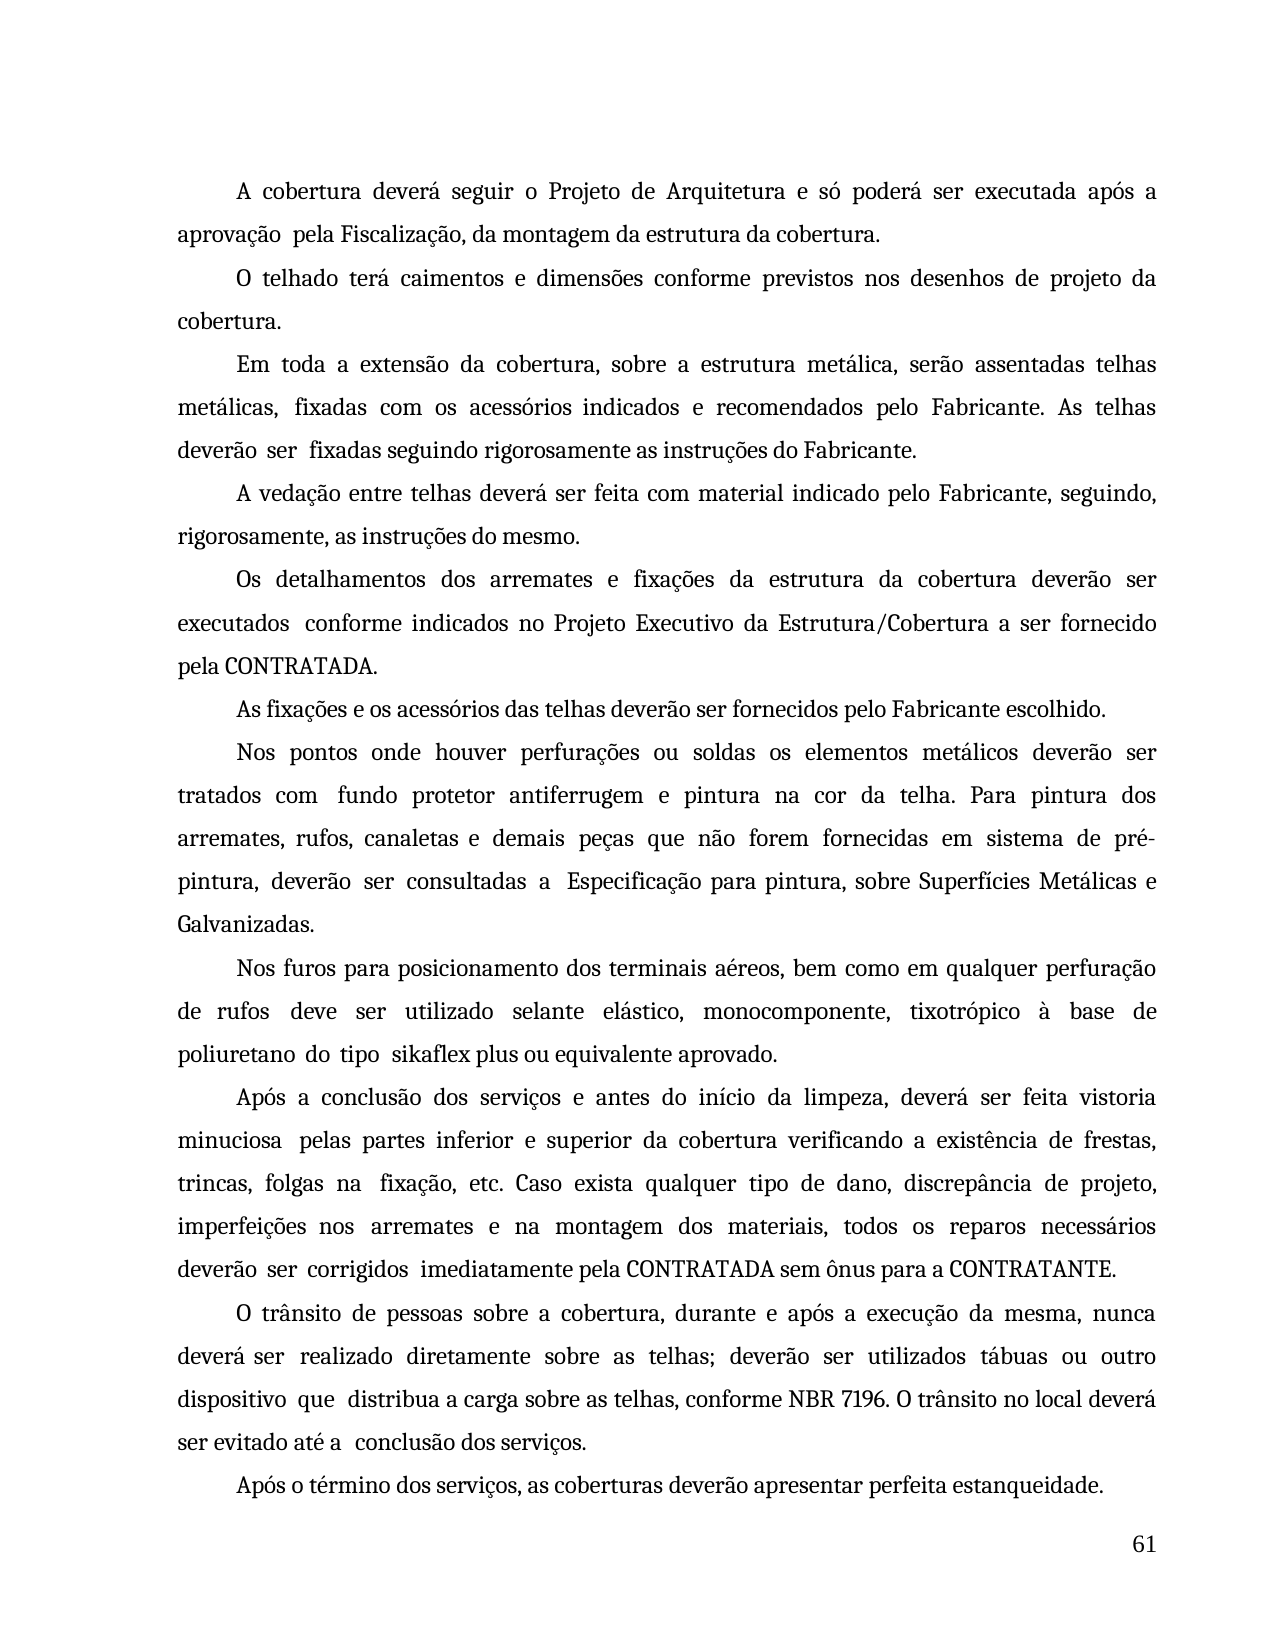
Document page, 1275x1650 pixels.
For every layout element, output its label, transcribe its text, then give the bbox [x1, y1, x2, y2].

text Nos pontos onde houver perfurações ou soldas os elementos metálicos deverão ser tratados com fundo protetor antiferrugem e pintura na cor da telha. Para pintura dos arremates, rufos, canaletas e demais peças que não forem fornecidas em sistema de pré-pintura, deverão ser consultadas a Especificação para pintura, sobre Superfícies Metálicas e Galvanizadas. [177, 738, 1157, 939]
text Após a conclusão dos serviços e antes do início da limpeza, deverá ser feita vistoria minuciosa pelas partes inferior e superior da cobertura verificando a existência de frestas, trincas, folgas na fixação, etc. Caso exista qualquer tipo de dano, discrepância de projeto, imperfeições nos arremates e na montagem dos materiais, todos os reparos necessários deverão ser corrigidos imediatamente pela CONTRATADA sem ônus para a CONTRATANTE. [177, 1083, 1157, 1284]
text A cobertura deverá seguir o Projeto de Arquitetura e só poderá ser executada após a aprovação pela Fiscalização, da montagem da estrutura da cobertura. [177, 177, 1157, 249]
text Os detalhamentos dos arremates e fixações da estrutura da cobertura deverão ser executados conforme indicados no Projeto Executivo da Estrutura/Cobertura a ser fornecido pela CONTRATADA. [177, 565, 1157, 680]
text O telhado terá caimentos e dimensões conforme previstos nos desenhos de projeto da cobertura. [177, 263, 1157, 335]
text Nos furos para posicionamento dos terminais aéreos, bem como em qualquer perfuração de rufos deve ser utilizado selante elástico, monocomponente, tixotrópico à base de poliuretano do tipo sikaflex plus ou equivalente aprovado. [177, 953, 1157, 1068]
text As fixações e os acessórios das telhas deverão ser fornecidos pelo Fabricante escolhido. [177, 695, 1157, 723]
text O trânsito de pessoas sobre a cobertura, durante e após a execução da mesma, nunca deverá ser realizado diretamente sobre as telhas; deverão ser utilizados tábuas ou outro dispositivo que distribua a carga sobre as telhas, conforme NBR 7196. O trânsito no local deverá ser evitado até a conclusão dos serviços. [177, 1298, 1157, 1457]
text Em toda a extensão da cobertura, sobre a estrutura metálica, serão assentadas telhas metálicas, fixadas com os acessórios indicados e recomendados pelo Fabricante. As telhas deverão ser fixadas seguindo rigorosamente as instruções do Fabricante. [177, 350, 1157, 465]
text A vedação entre telhas deverá ser feita com material indicado pelo Fabricante, seguindo, rigorosamente, as instruções do mesmo. [177, 479, 1157, 551]
text Após o término dos serviços, as coberturas deverão apresentar perfeita estanqueidade. [177, 1471, 1157, 1500]
